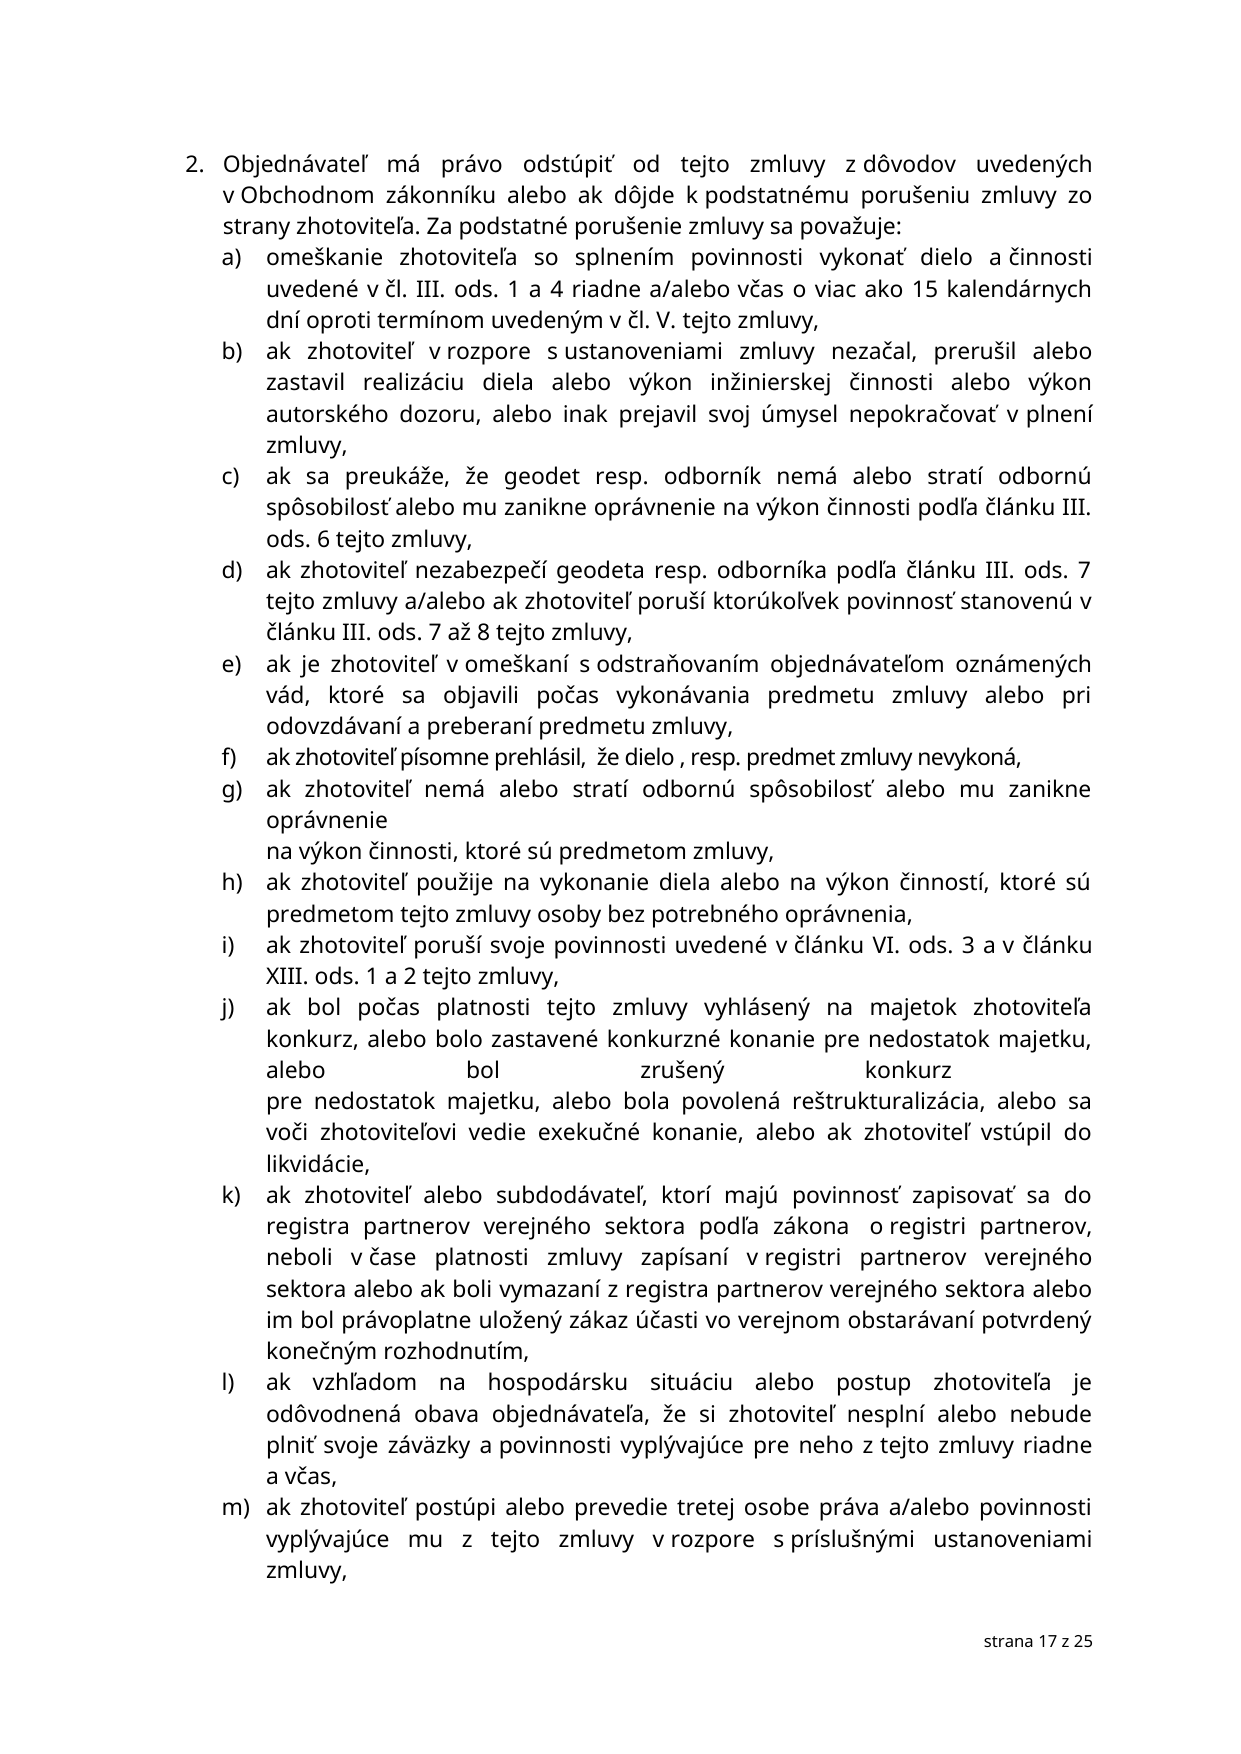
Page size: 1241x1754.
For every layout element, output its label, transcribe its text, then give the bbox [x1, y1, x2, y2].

list ak zhotoviteľ nemá alebo stratí odbornú spôsobilosť alebo mu zanikne oprávnenie na výkon činnosti, ktoré sú predmetom zmluvy, [221, 773, 1093, 866]
list omeškanie zhotoviteľa so splnením povinnosti vykonať dielo a činnosti uvedené v čl. III. ods. 1 a 4 riadne a/alebo včas o viac ako 15 kalendárnych dní oproti termínom uvedeným v čl. V. tejto zmluvy, [221, 241, 1093, 335]
list ak zhotoviteľ alebo subdodávateľ, ktorí majú povinnosť zapisovať sa do registra partnerov verejného sektora podľa zákona o registri partnerov, neboli v čase platnosti zmluvy zapísaní v registri partnerov verejného sektora alebo ak boli vymazaní z registra partnerov verejného sektora alebo im bol právoplatne uložený zákaz účasti vo verejnom obstarávaní potvrdený konečným rozhodnutím, [221, 1179, 1093, 1366]
list ak zhotoviteľ písomne prehlásil, že dielo , resp. predmet zmluvy nevykoná, [221, 741, 1093, 773]
list ak vzhľadom na hospodársku situáciu alebo postup zhotoviteľa je odôvodnená obava objednávateľa, že si zhotoviteľ nesplní alebo nebude plniť svoje záväzky a povinnosti vyplývajúce pre neho z tejto zmluvy riadne a včas, [221, 1366, 1093, 1491]
list ak sa preukáže, že geodet resp. odborník nemá alebo stratí odbornú spôsobilosť alebo mu zanikne oprávnenie na výkon činnosti podľa článku III. ods. 6 tejto zmluvy, [221, 460, 1093, 554]
list ak zhotoviteľ poruší svoje povinnosti uvedené v článku VI. ods. 3 a v článku XIII. ods. 1 a 2 tejto zmluvy, [221, 929, 1093, 991]
list ak je zhotoviteľ v omeškaní s odstraňovaním objednávateľom oznámených vád, ktoré sa objavili počas vykonávania predmetu zmluvy alebo pri odovzdávaní a preberaní predmetu zmluvy, [221, 648, 1093, 741]
list ak zhotoviteľ v rozpore s ustanoveniami zmluvy nezačal, prerušil alebo zastavil realizáciu diela alebo výkon inžinierskej činnosti alebo výkon autorského dozoru, alebo inak prejavil svoj úmysel nepokračovať v plnení zmluvy, [221, 335, 1093, 460]
list ak zhotoviteľ postúpi alebo prevedie tretej osobe práva a/alebo povinnosti vyplývajúce mu z tejto zmluvy v rozpore s príslušnými ustanoveniami zmluvy, [221, 1491, 1093, 1585]
list ak zhotoviteľ nezabezpečí geodeta resp. odborníka podľa článku III. ods. 7 tejto zmluvy a/alebo ak zhotoviteľ poruší ktorúkoľvek povinnosť stanovenú v článku III. ods. 7 až 8 tejto zmluvy, [221, 554, 1093, 648]
list ak zhotoviteľ použije na vykonanie diela alebo na výkon činností, ktoré sú predmetom tejto zmluvy osoby bez potrebného oprávnenia, [221, 866, 1093, 929]
list Objednávateľ má právo odstúpiť od tejto zmluvy z dôvodov uvedených v Obchodnom zákonníku alebo ak dôjde k podstatnému porušeniu zmluvy zo strany zhotoviteľa. Za podstatné porušenie zmluvy sa považuje: [185, 148, 1093, 241]
list ak bol počas platnosti tejto zmluvy vyhlásený na majetok zhotoviteľa konkurz, alebo bolo zastavené konkurzné konanie pre nedostatok majetku, alebo bol zrušený konkurz pre nedostatok majetku, alebo bola povolená reštrukturalizácia, alebo sa voči zhotoviteľovi vedie exekučné konanie, alebo ak zhotoviteľ vstúpil do likvidácie, [221, 991, 1093, 1179]
